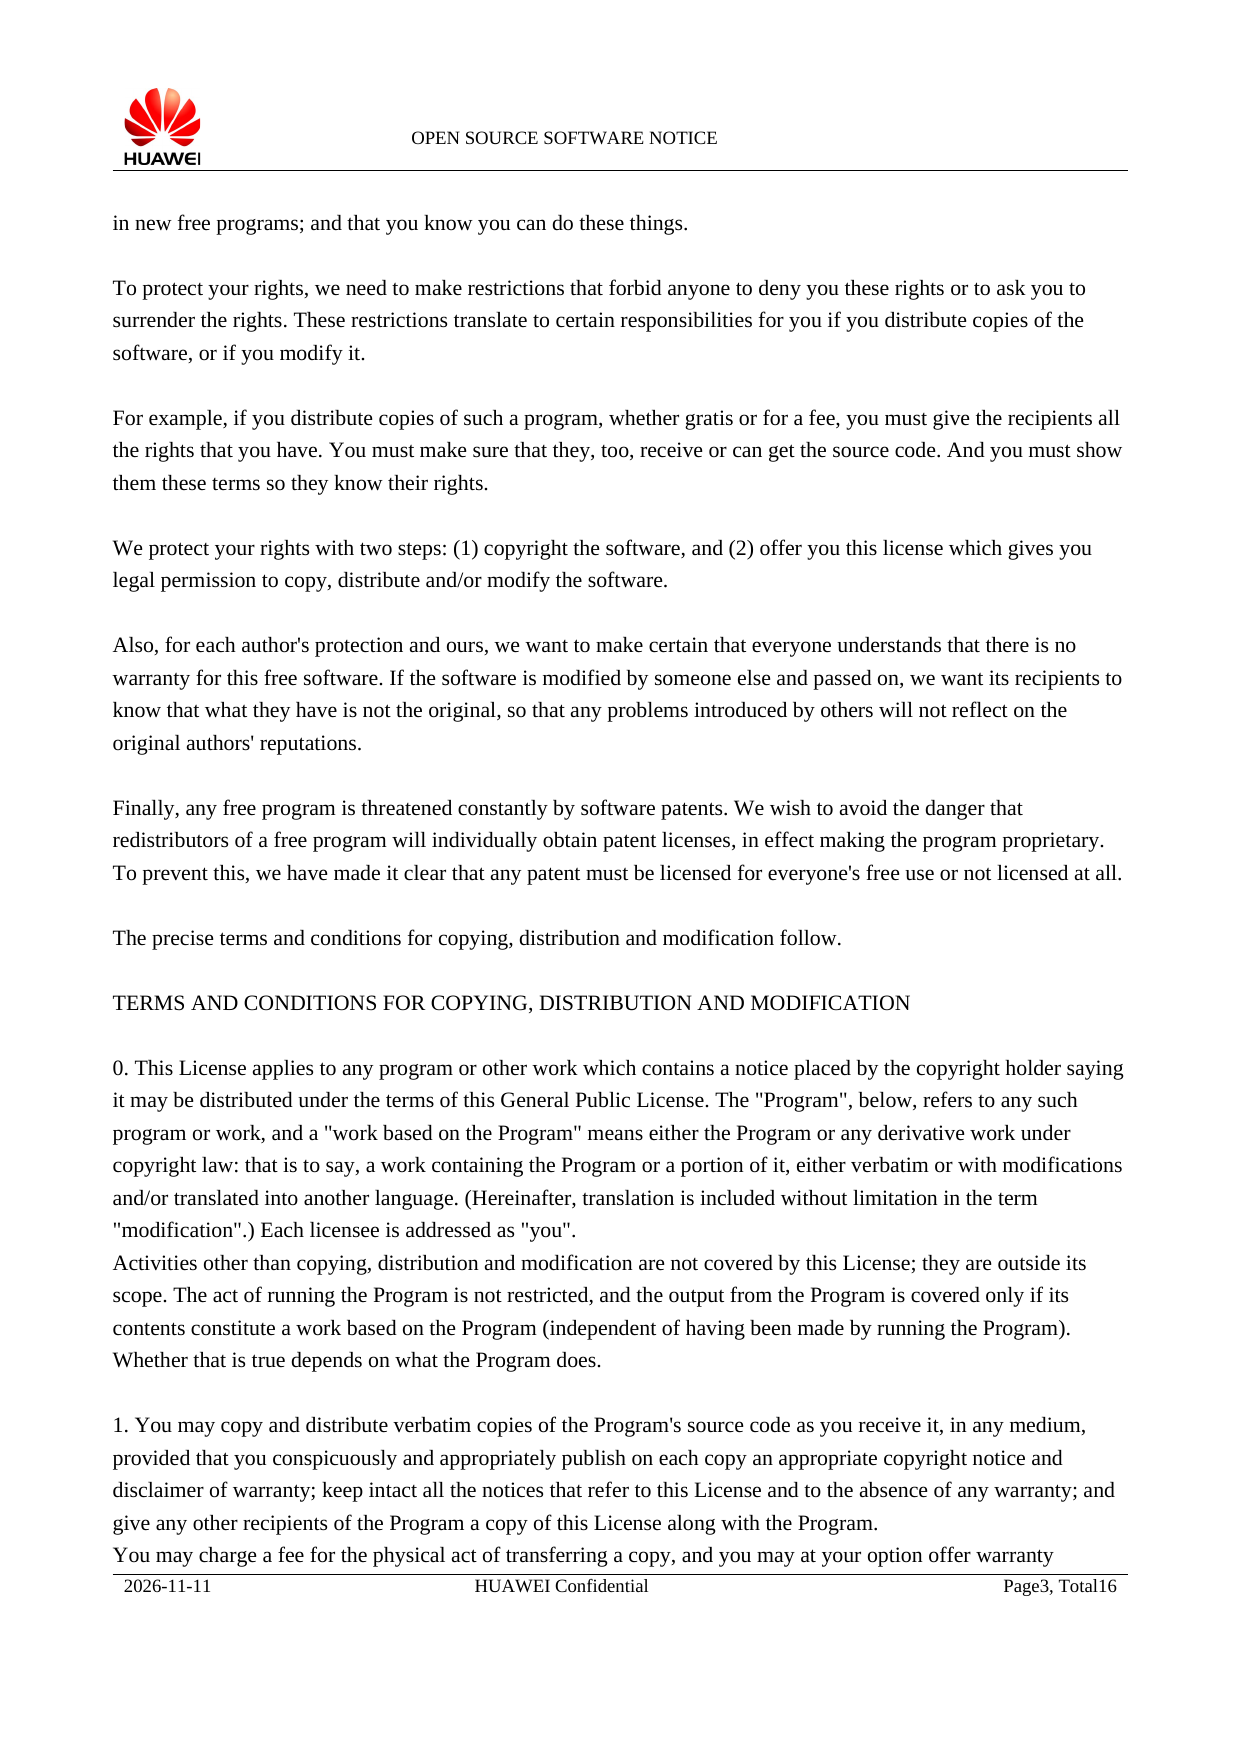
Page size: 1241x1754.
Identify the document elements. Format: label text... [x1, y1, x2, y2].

picture [124, 88, 201, 165]
